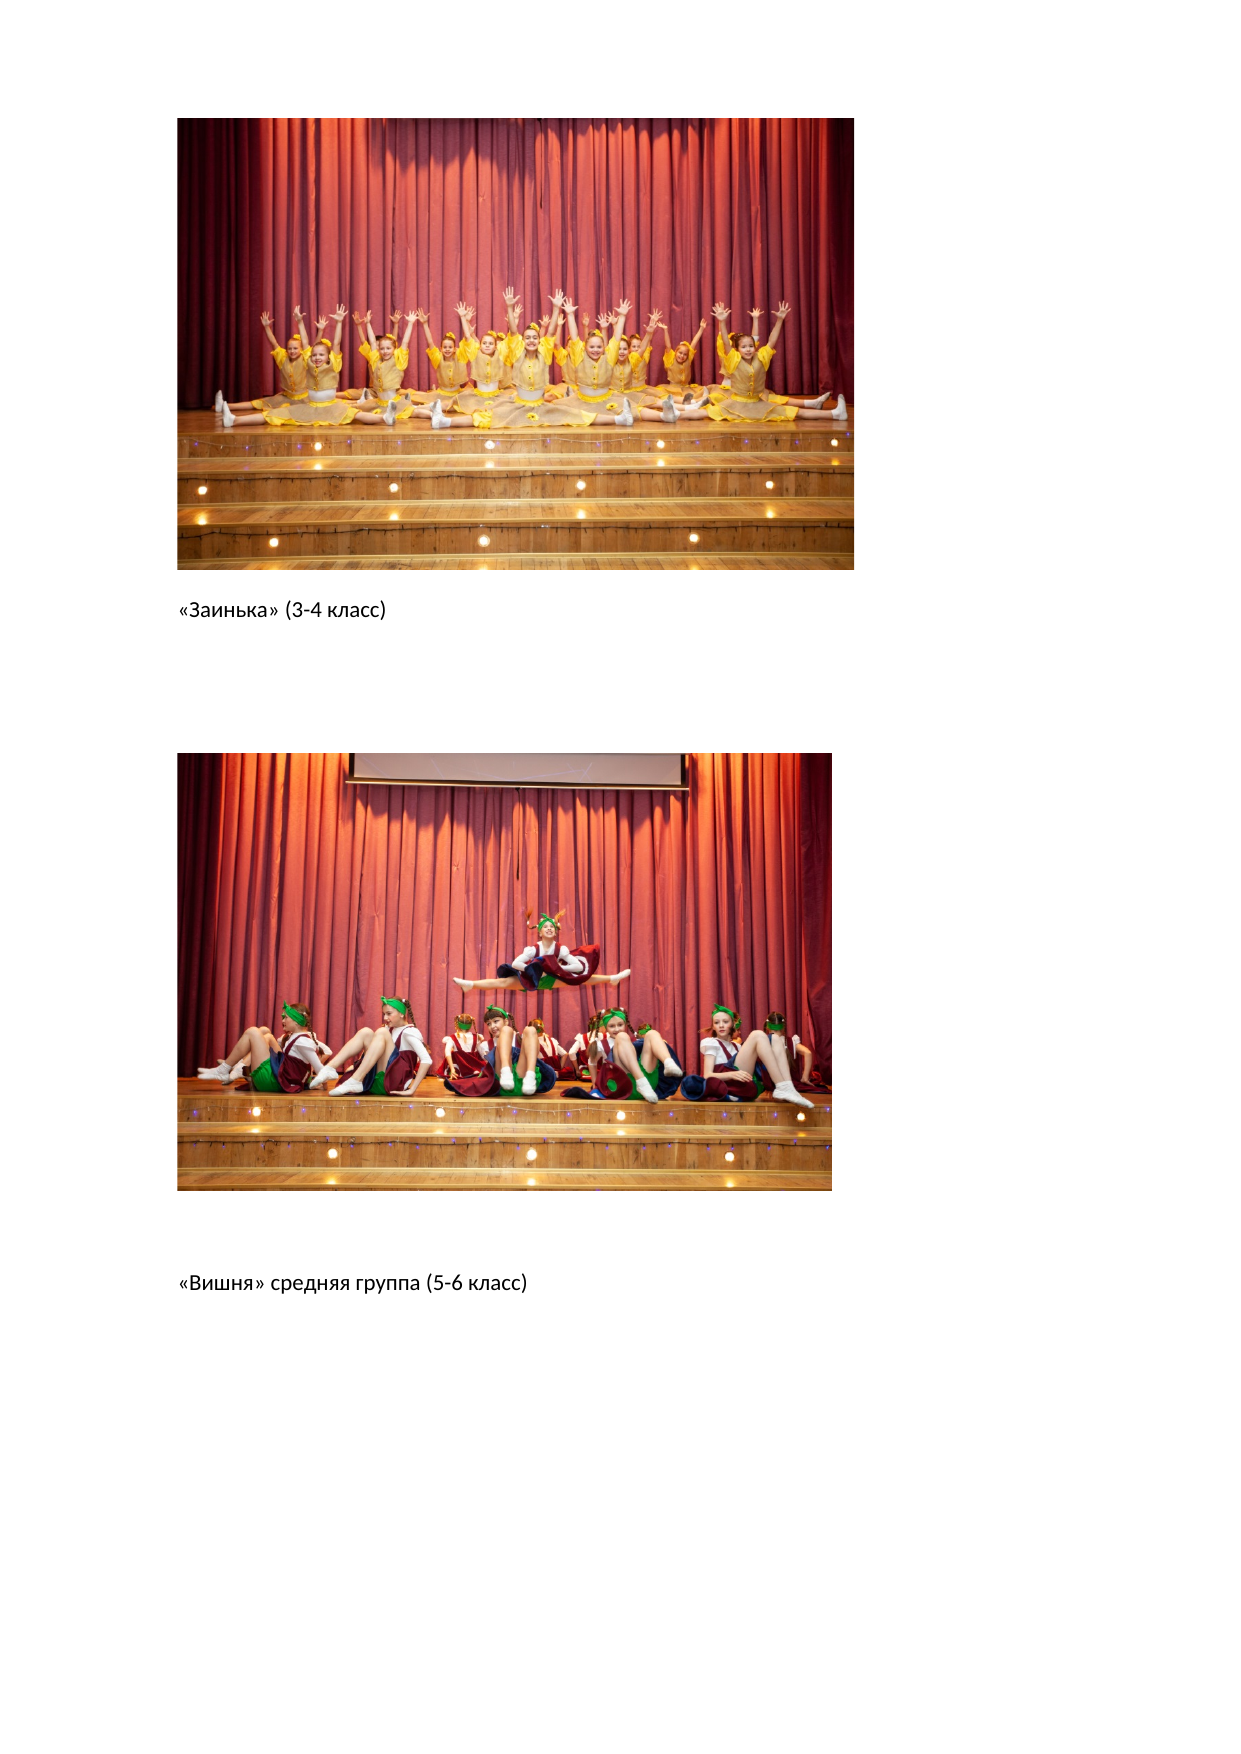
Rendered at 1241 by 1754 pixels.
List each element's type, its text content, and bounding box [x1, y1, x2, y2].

picture [177, 753, 832, 1191]
text «Заинька» (3-4 класс) [177, 595, 1152, 623]
text «Вишня» средняя группа (5-6 класс) [177, 1268, 1152, 1296]
picture [177, 118, 855, 570]
